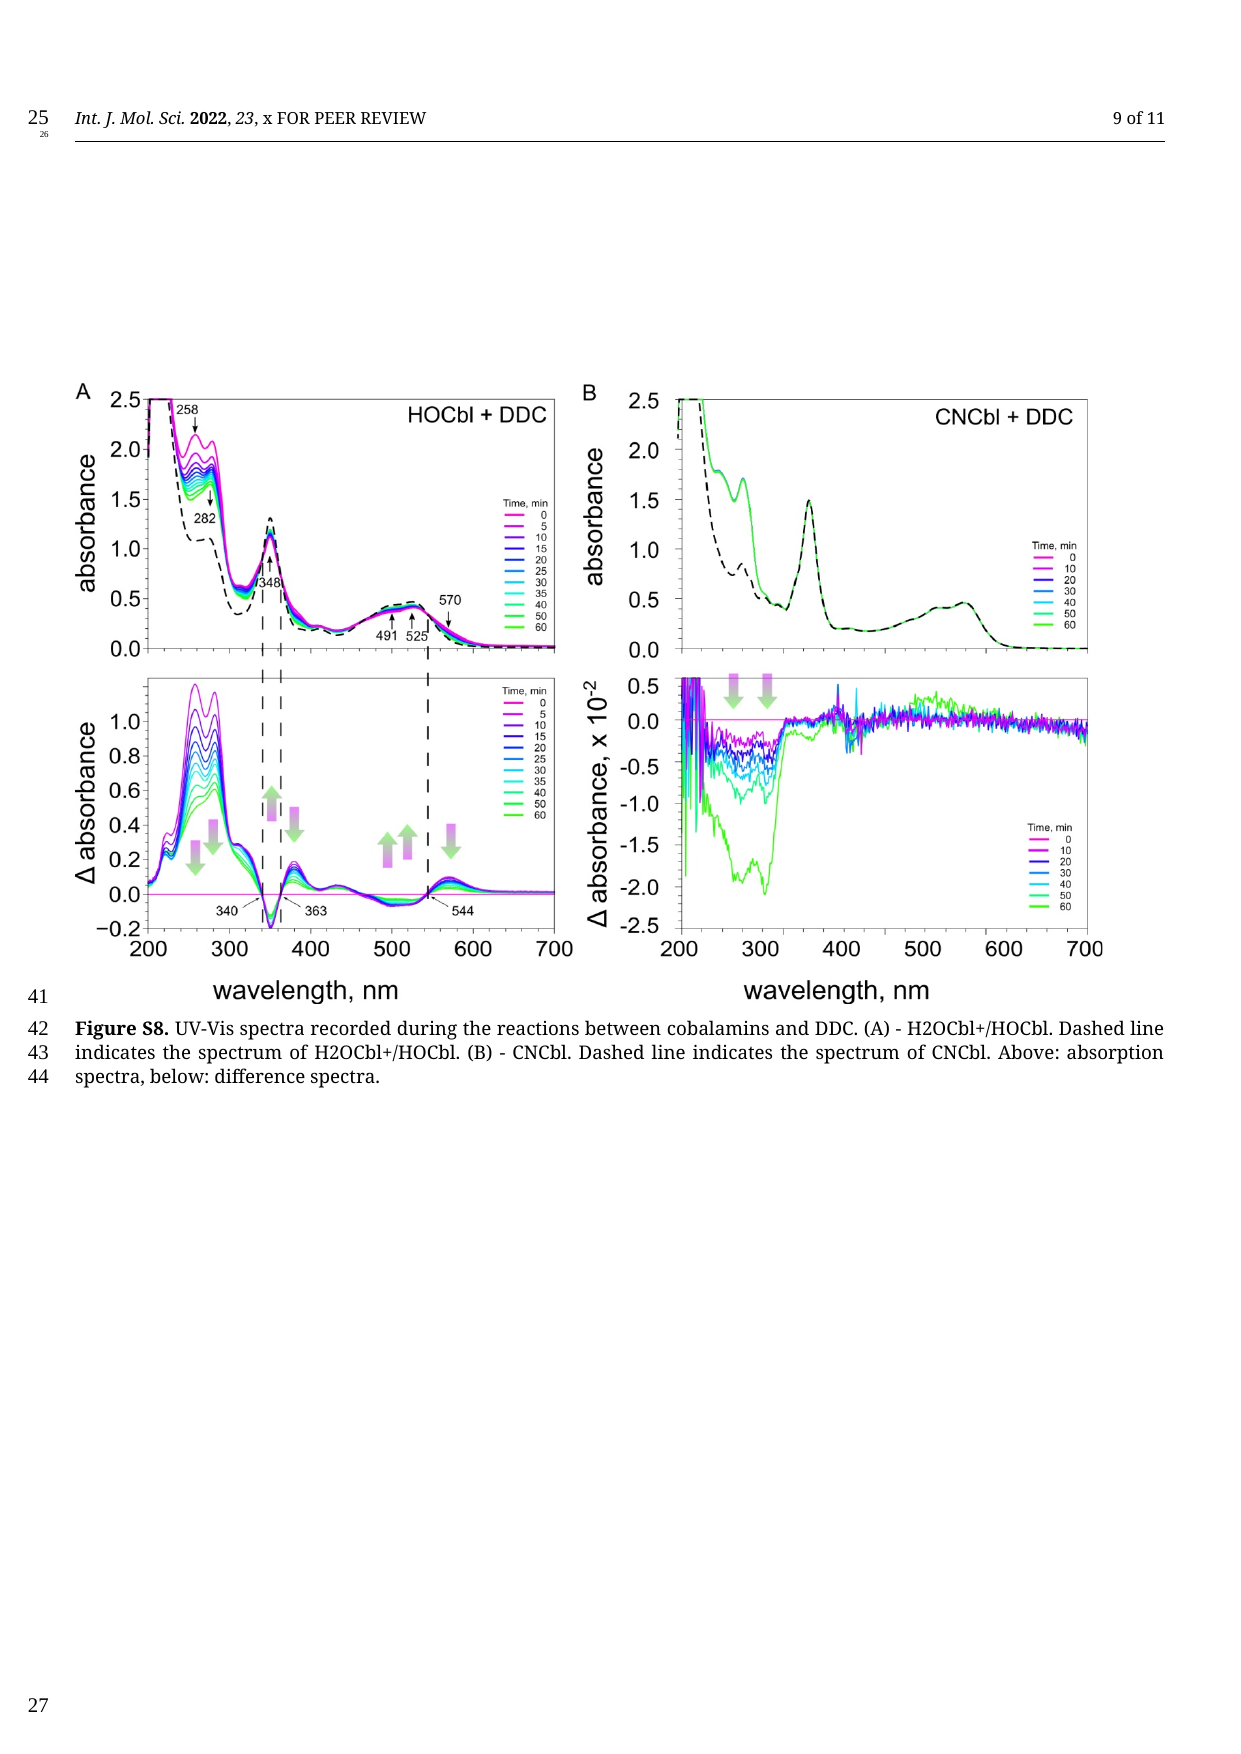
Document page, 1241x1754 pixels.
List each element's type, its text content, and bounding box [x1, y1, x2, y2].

picture [75, 373, 1103, 1004]
text Figure S8. UV-Vis spectra recorded during the reactions between cobalamins and DDC. (A) - H2OCbl+/HOCbl. Dashed line indicates the spectrum of H2OCbl+/HOCbl. (B) - CNCbl. Dashed line indicates the spectrum of CNCbl. Above: absorption spectra, below: difference spectra. [75, 1016, 1165, 1089]
